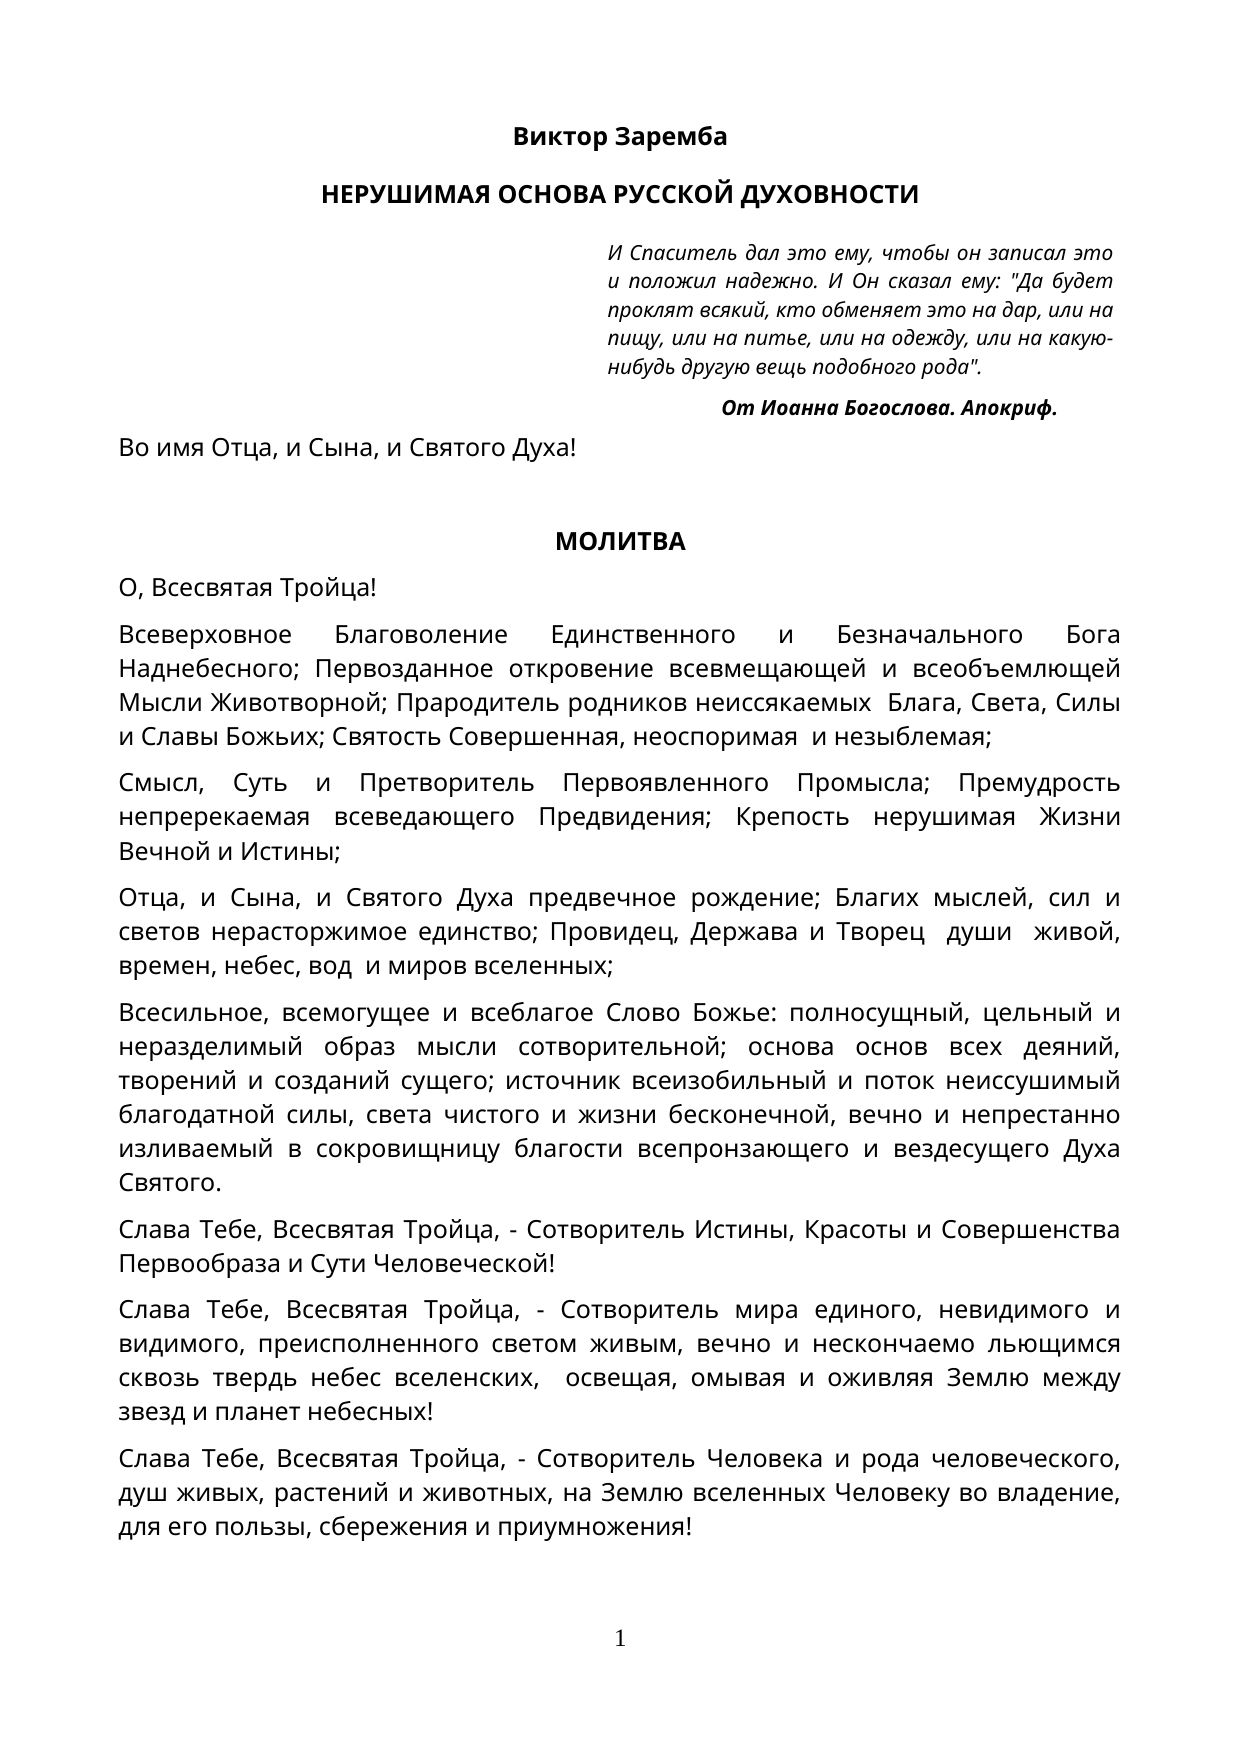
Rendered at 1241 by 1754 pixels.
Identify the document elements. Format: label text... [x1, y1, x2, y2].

text Отца, и Сына, и Святого Духа предвечное рождение; Благих мыслей, сил и светов нерасторжимое единство; Провидец, Держава и Творец души живой, времен, небес, вод и миров вселенных; [118, 880, 1122, 982]
text Слава Тебе, Всесвятая Тройца, - Сотворитель Человека и рода человеческого, душ живых, растений и животных, на Землю вселенных Человеку во владение, для его пользы, сбережения и приумножения! [118, 1441, 1122, 1543]
text Во имя Отца, и Сына, и Святого Духа! [118, 430, 1122, 464]
text Слава Тебе, Всесвятая Тройца, - Сотворитель Истины, Красоты и Совершенства Первообраза и Сути Человеческой! [118, 1211, 1122, 1279]
text МОЛИТВА [118, 523, 1122, 557]
text Всеверховное Благоволение Единственного и Безначального Бога Наднебесного; Первозданное откровение всевмещающей и всеобъемлющей Мысли Животворной; Прародитель родников неиссякаемых Блага, Света, Силы и Славы Божьих; Святость Совершенная, неоспоримая и незыблемая; [118, 616, 1122, 752]
text НЕРУШИМАЯ ОСНОВА РУССКОЙ ДУХОВНОСТИ [118, 177, 1122, 211]
text Всесильное, всемогущее и всеблагое Слово Божье: полносущный, цельный и неразделимый образ мысли сотворительной; основа основ всех деяний, творений и созданий сущего; источник всеизобильный и поток неиссушимый благодатной силы, света чистого и жизни бесконечной, вечно и непрестанно изливаемый в сокровищницу благости всепронзающего и вездесущего Духа Святого. [118, 994, 1122, 1199]
text Смысл, Суть и Претворитель Первоявленного Промысла; Премудрость непререкаемая всеведающего Предвидения; Крепость нерушимая Жизни Вечной и Истины; [118, 765, 1122, 867]
text Виктор Заремба [118, 118, 1122, 152]
text Слава Тебе, Всесвятая Тройца, - Сотворитель мира единого, невидимого и видимого, преисполненного светом живым, вечно и нескончаемо льющимся сквозь твердь небес вселенских, освещая, омывая и оживляя Землю между звезд и планет небесных! [118, 1292, 1122, 1428]
text О, Всесвятая Тройца! [118, 570, 1122, 604]
